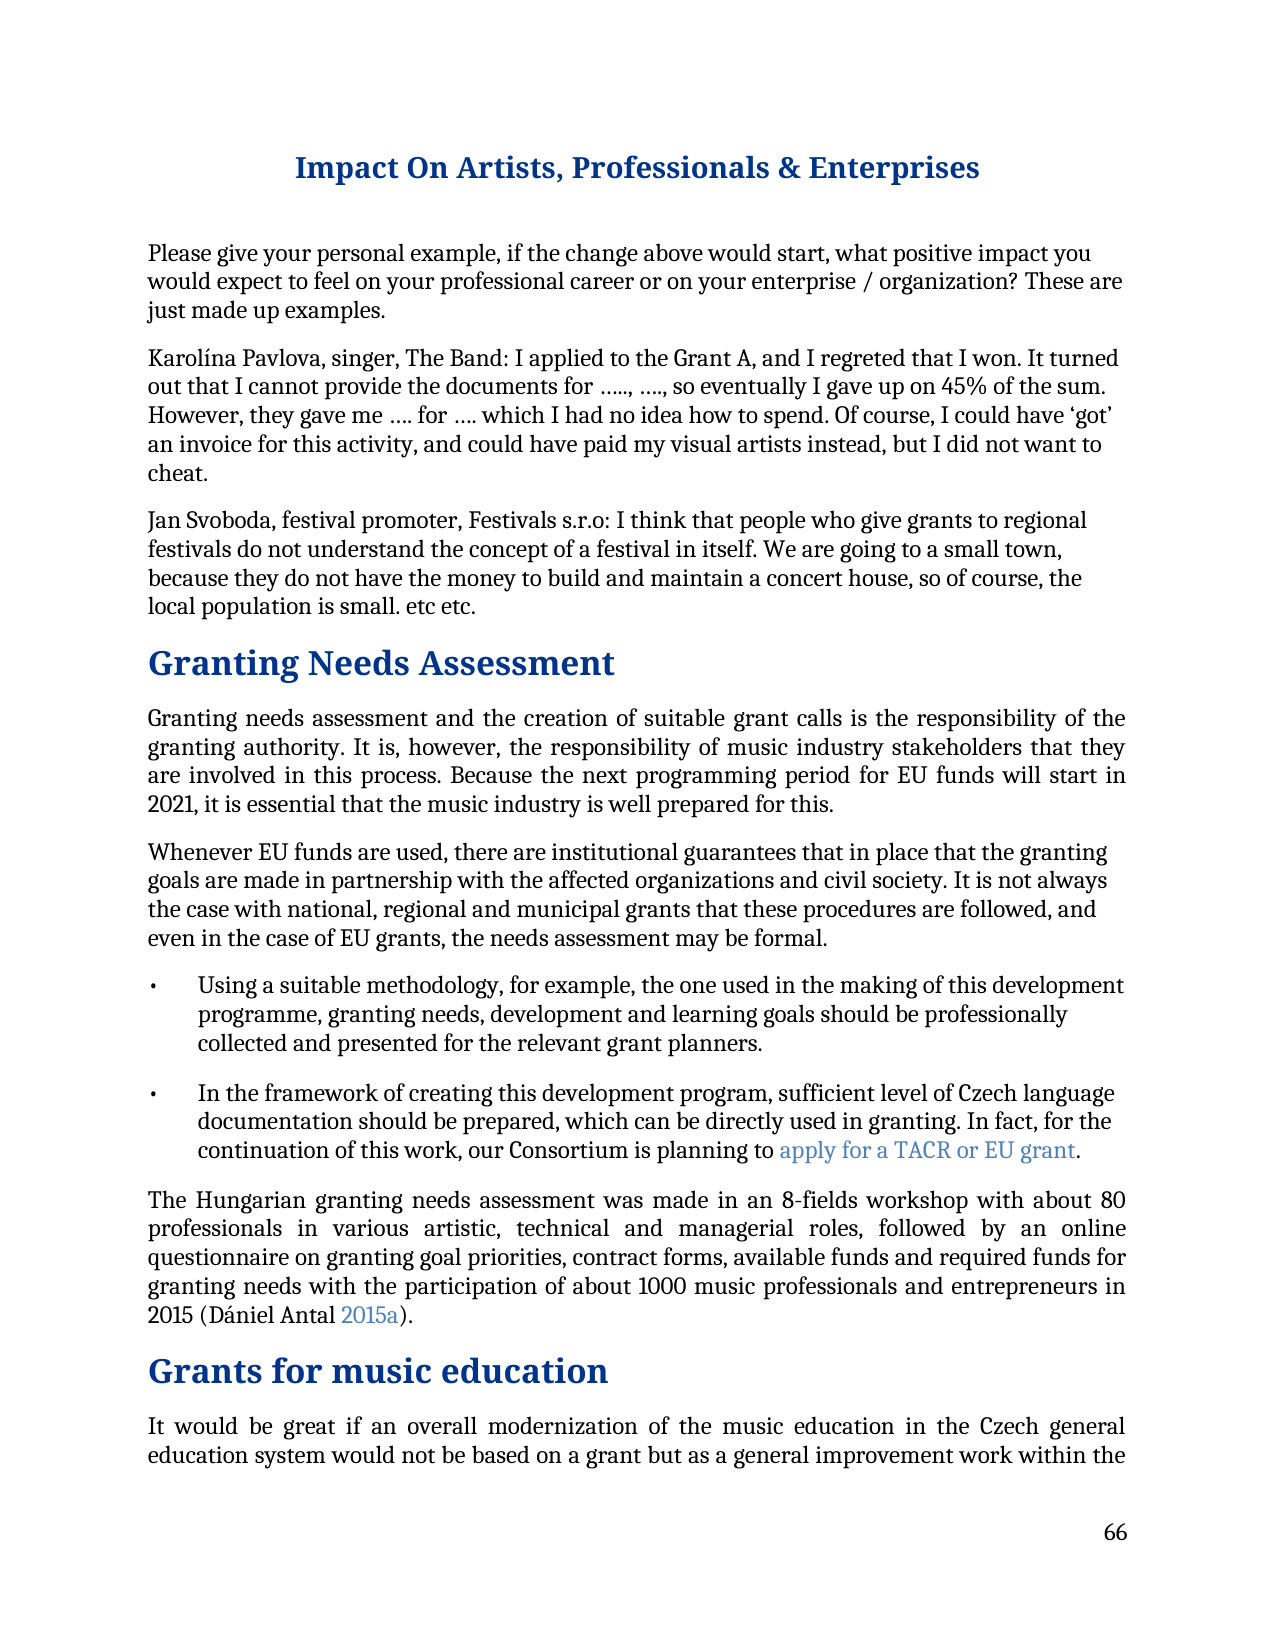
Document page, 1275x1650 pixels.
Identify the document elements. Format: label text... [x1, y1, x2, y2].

subtitle Impact On Artists, Professionals & Enterprises [148, 148, 1127, 187]
text Whenever EU funds are used, there are institutional guarantees that in place that the granting goals are made in partnership with the affected organizations and civil society. It is not always the case with national, regional and municipal grants that these procedures are followed, and even in the case of EU grants, the needs assessment may be formal. [148, 838, 1127, 953]
text Karolína Pavlova, singer, The Band: I applied to the Grant A, and I regreted that I won. It turned out that I cannot provide the documents for ….., …., so eventually I gave up on 45% of the sum. However, they gave me …. for …. which I had no idea how to spend. Of course, I could have ‘got’ an invoice for this activity, and could have paid my visual artists instead, but I did not want to cheat. [148, 343, 1127, 487]
list In the framework of creating this development program, sufficient level of Czech language documentation should be prepared, which can be directly used in granting. In fact, for the continuation of this work, our Consortium is planning to apply for a TACR or EU grant. [148, 1078, 1127, 1165]
text Granting needs assessment and the creation of suitable grant calls is the responsibility of the granting authority. It is, however, the responsibility of music industry stakeholders that they are involved in this process. Because the next programming period for EU funds will start in 2021, it is essential that the music industry is well prepared for this. [148, 704, 1127, 819]
text Please give your personal example, if the change above would start, what positive impact you would expect to feel on your professional career or on your enterprise / organization? These are just made up examples. [148, 238, 1127, 325]
subtitle Granting Needs Assessment [148, 640, 1127, 685]
subtitle Grants for music education [148, 1348, 1127, 1393]
text The Hungarian granting needs assessment was made in an 8-fields workshop with about 80 professionals in various artistic, technical and managerial roles, followed by an online questionnaire on granting goal priorities, contract forms, available funds and required funds for granting needs with the participation of about 1000 music professionals and entrepreneurs in 2015 (Dániel Antal 2015a). [148, 1186, 1127, 1329]
text Jan Svoboda, festival promoter, Festivals s.r.o: I think that people who give grants to regional festivals do not understand the concept of a festival in itself. We are going to a small town, because they do not have the money to build and maintain a concert house, so of course, the local population is small. etc etc. [148, 506, 1127, 621]
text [148, 1412, 1127, 1470]
list Using a suitable methodology, for example, the one used in the making of this development programme, granting needs, development and learning goals should be professionally collected and presented for the relevant grant planners. [148, 971, 1127, 1058]
